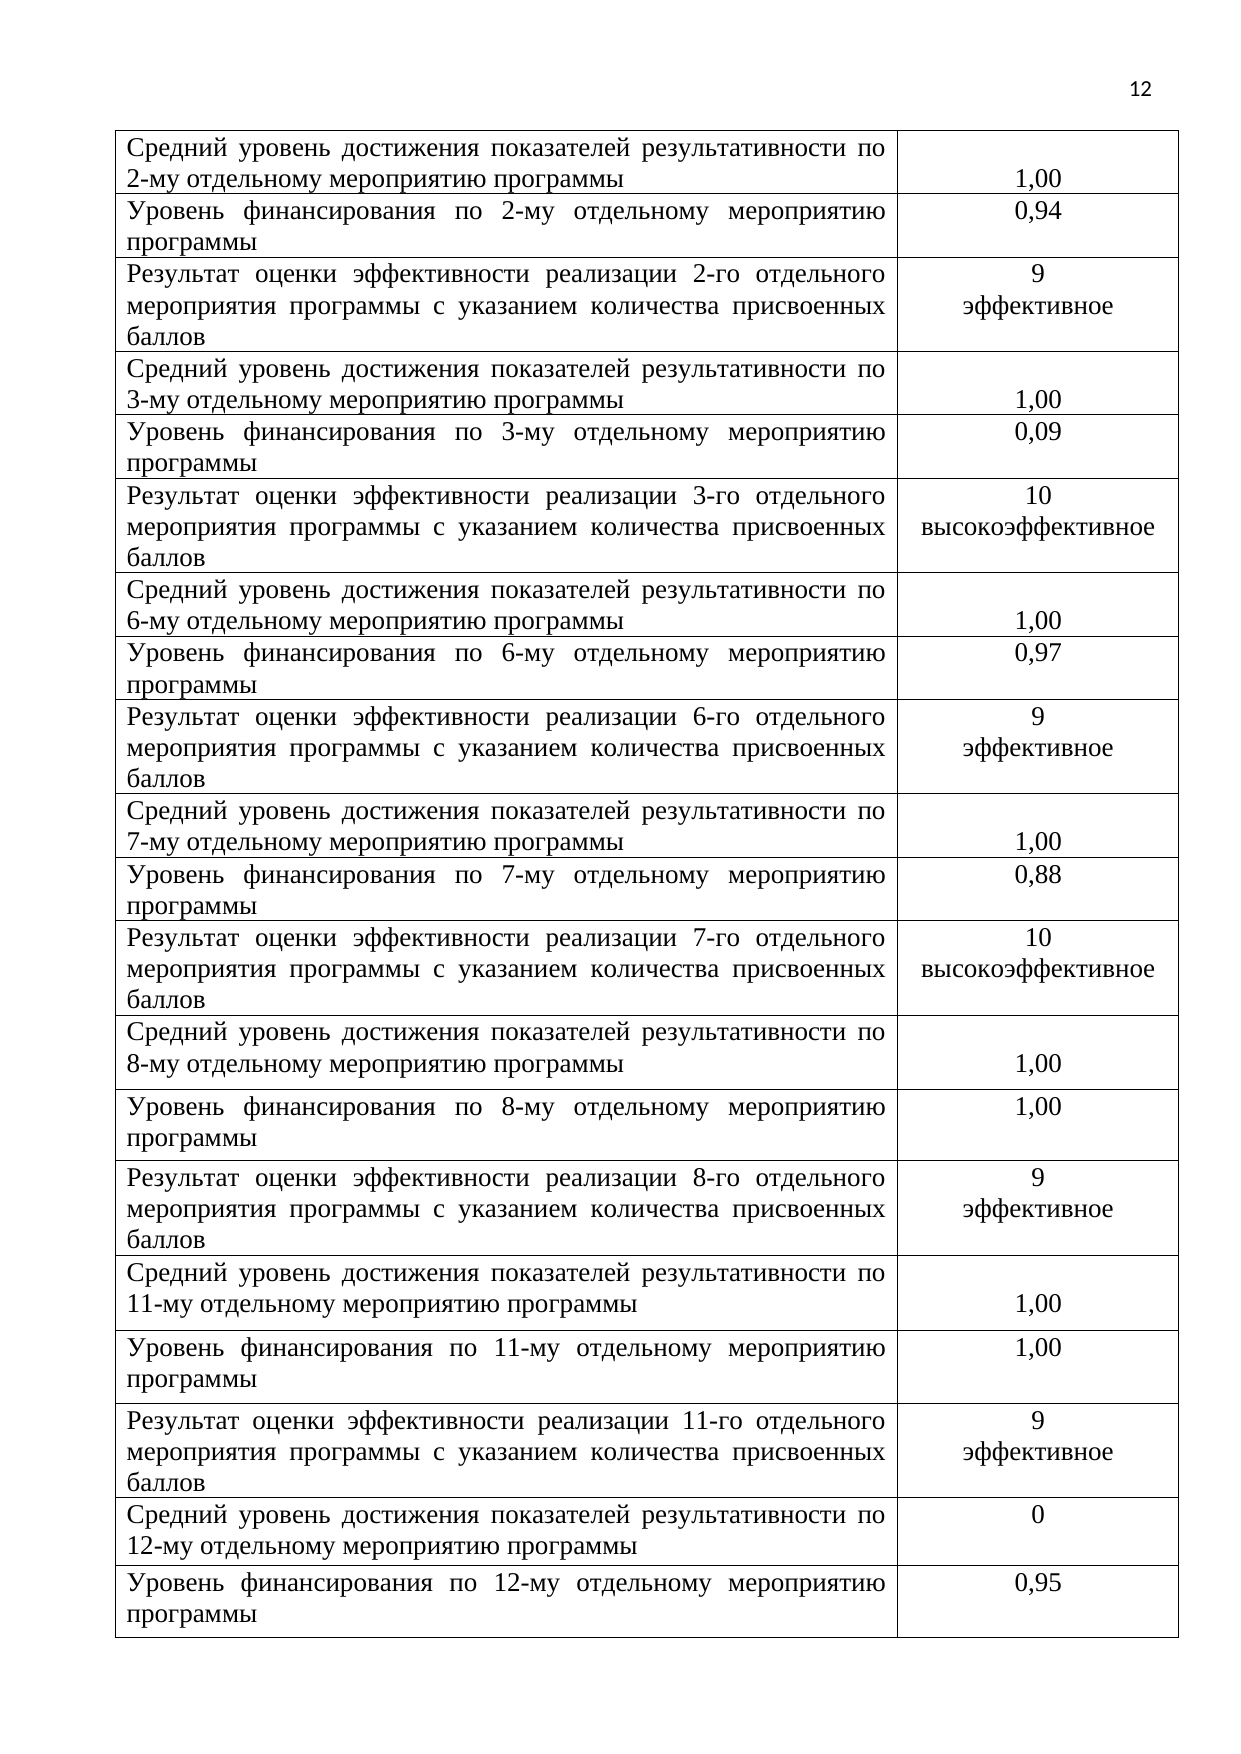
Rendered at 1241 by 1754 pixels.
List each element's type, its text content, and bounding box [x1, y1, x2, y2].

table_cell 0,94 [898, 194, 1178, 257]
table_cell 10 высокоэффективное [898, 921, 1178, 1014]
table_cell 9 эффективное [898, 258, 1178, 351]
table_cell Уровень финансирования по 3-му отдельному мероприятию программы [116, 415, 897, 478]
table_cell Результат оценки эффективности реализации 2-го отдельного мероприятия программы с указанием количества присвоенных баллов [116, 258, 897, 351]
table_cell 1,00 [898, 1331, 1178, 1403]
table_cell 0,95 [898, 1566, 1178, 1637]
table_cell 0,97 [898, 637, 1178, 699]
table_cell 9 эффективное [898, 1404, 1178, 1497]
table_cell 1,00 [898, 131, 1178, 193]
table_cell 1,00 [898, 352, 1178, 414]
table_cell Результат оценки эффективности реализации 8-го отдельного мероприятия программы с указанием количества присвоенных баллов [116, 1161, 897, 1255]
table_cell Уровень финансирования по 6-му отдельному мероприятию программы [116, 637, 897, 699]
table_cell Средний уровень достижения показателей результативности по 2-му отдельному мероприятию программы [116, 131, 897, 193]
table_cell 9 эффективное [898, 700, 1178, 793]
table_cell Средний уровень достижения показателей результативности по 8-му отдельному мероприятию программы [116, 1016, 897, 1089]
table_cell 0,88 [898, 858, 1178, 920]
table_cell 0,09 [898, 415, 1178, 478]
table_cell Уровень финансирования по 8-му отдельному мероприятию программы [116, 1090, 897, 1160]
table_cell 9 эффективное [898, 1161, 1178, 1255]
table_cell Средний уровень достижения показателей результативности по 7-му отдельному мероприятию программы [116, 794, 897, 857]
table_cell Средний уровень достижения показателей результативности по 6-му отдельному мероприятию программы [116, 573, 897, 636]
table_cell Уровень финансирования по 12-му отдельному мероприятию программы [116, 1566, 897, 1637]
table_cell Результат оценки эффективности реализации 6-го отдельного мероприятия программы с указанием количества присвоенных баллов [116, 700, 897, 793]
table_cell Средний уровень достижения показателей результативности по 3-му отдельному мероприятию программы [116, 352, 897, 414]
table_cell Средний уровень достижения показателей результативности по 11-му отдельному мероприятию программы [116, 1256, 897, 1330]
table_cell 1,00 [898, 573, 1178, 636]
table_cell Уровень финансирования по 11-му отдельному мероприятию программы [116, 1331, 897, 1403]
table_cell 0 [898, 1498, 1178, 1565]
table_cell 1,00 [898, 1256, 1178, 1330]
table_cell Уровень финансирования по 2-му отдельному мероприятию программы [116, 194, 897, 257]
table_cell Средний уровень достижения показателей результативности по 12-му отдельному мероприятию программы [116, 1498, 897, 1565]
table_cell Результат оценки эффективности реализации 7-го отдельного мероприятия программы с указанием количества присвоенных баллов [116, 921, 897, 1014]
table_cell 1,00 [898, 794, 1178, 857]
table_cell 10 высокоэффективное [898, 479, 1178, 572]
table_cell 1,00 [898, 1090, 1178, 1160]
table_cell Уровень финансирования по 7-му отдельному мероприятию программы [116, 858, 897, 920]
table_cell 1,00 [898, 1016, 1178, 1089]
table_cell Результат оценки эффективности реализации 11-го отдельного мероприятия программы с указанием количества присвоенных баллов [116, 1404, 897, 1497]
table_cell Результат оценки эффективности реализации 3-го отдельного мероприятия программы с указанием количества присвоенных баллов [116, 479, 897, 572]
